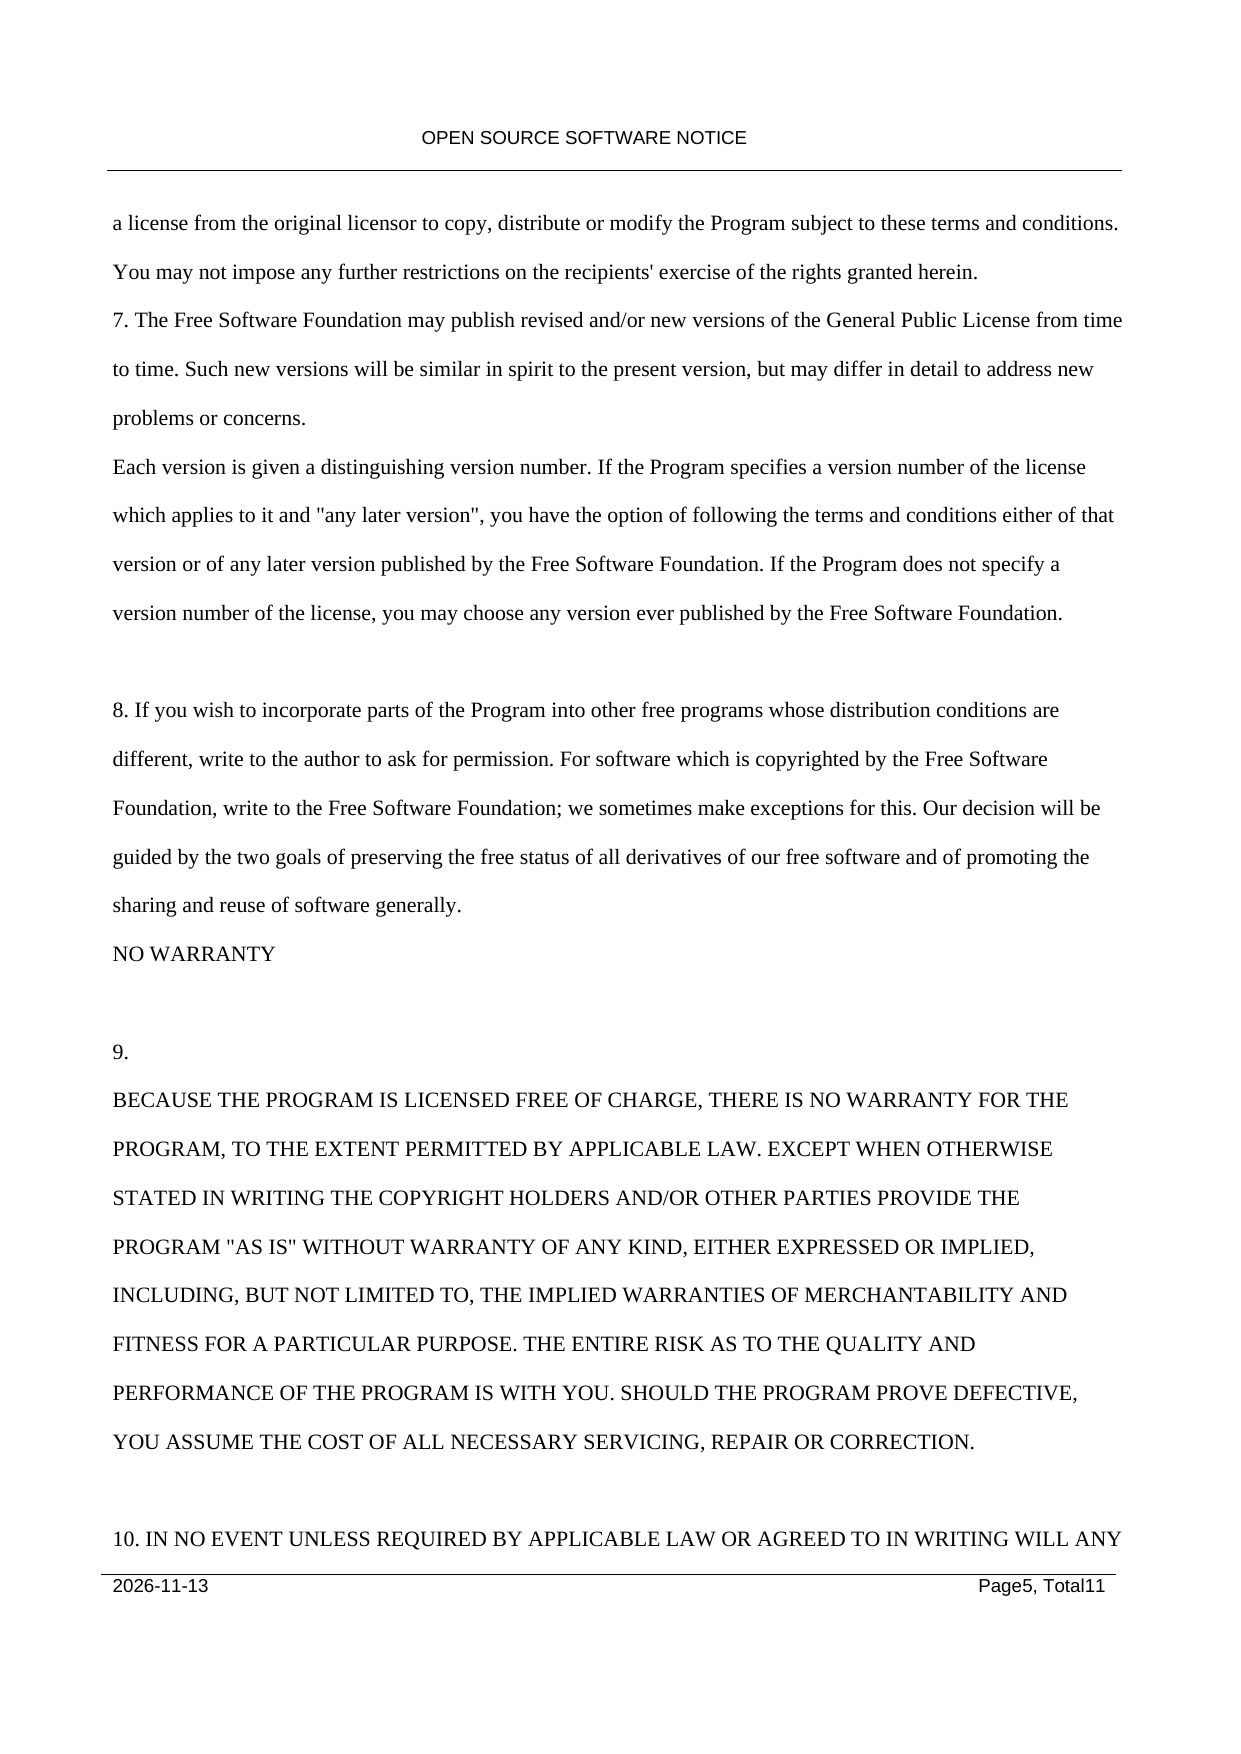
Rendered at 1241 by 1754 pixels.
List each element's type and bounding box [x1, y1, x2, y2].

text [112, 206, 1128, 1555]
